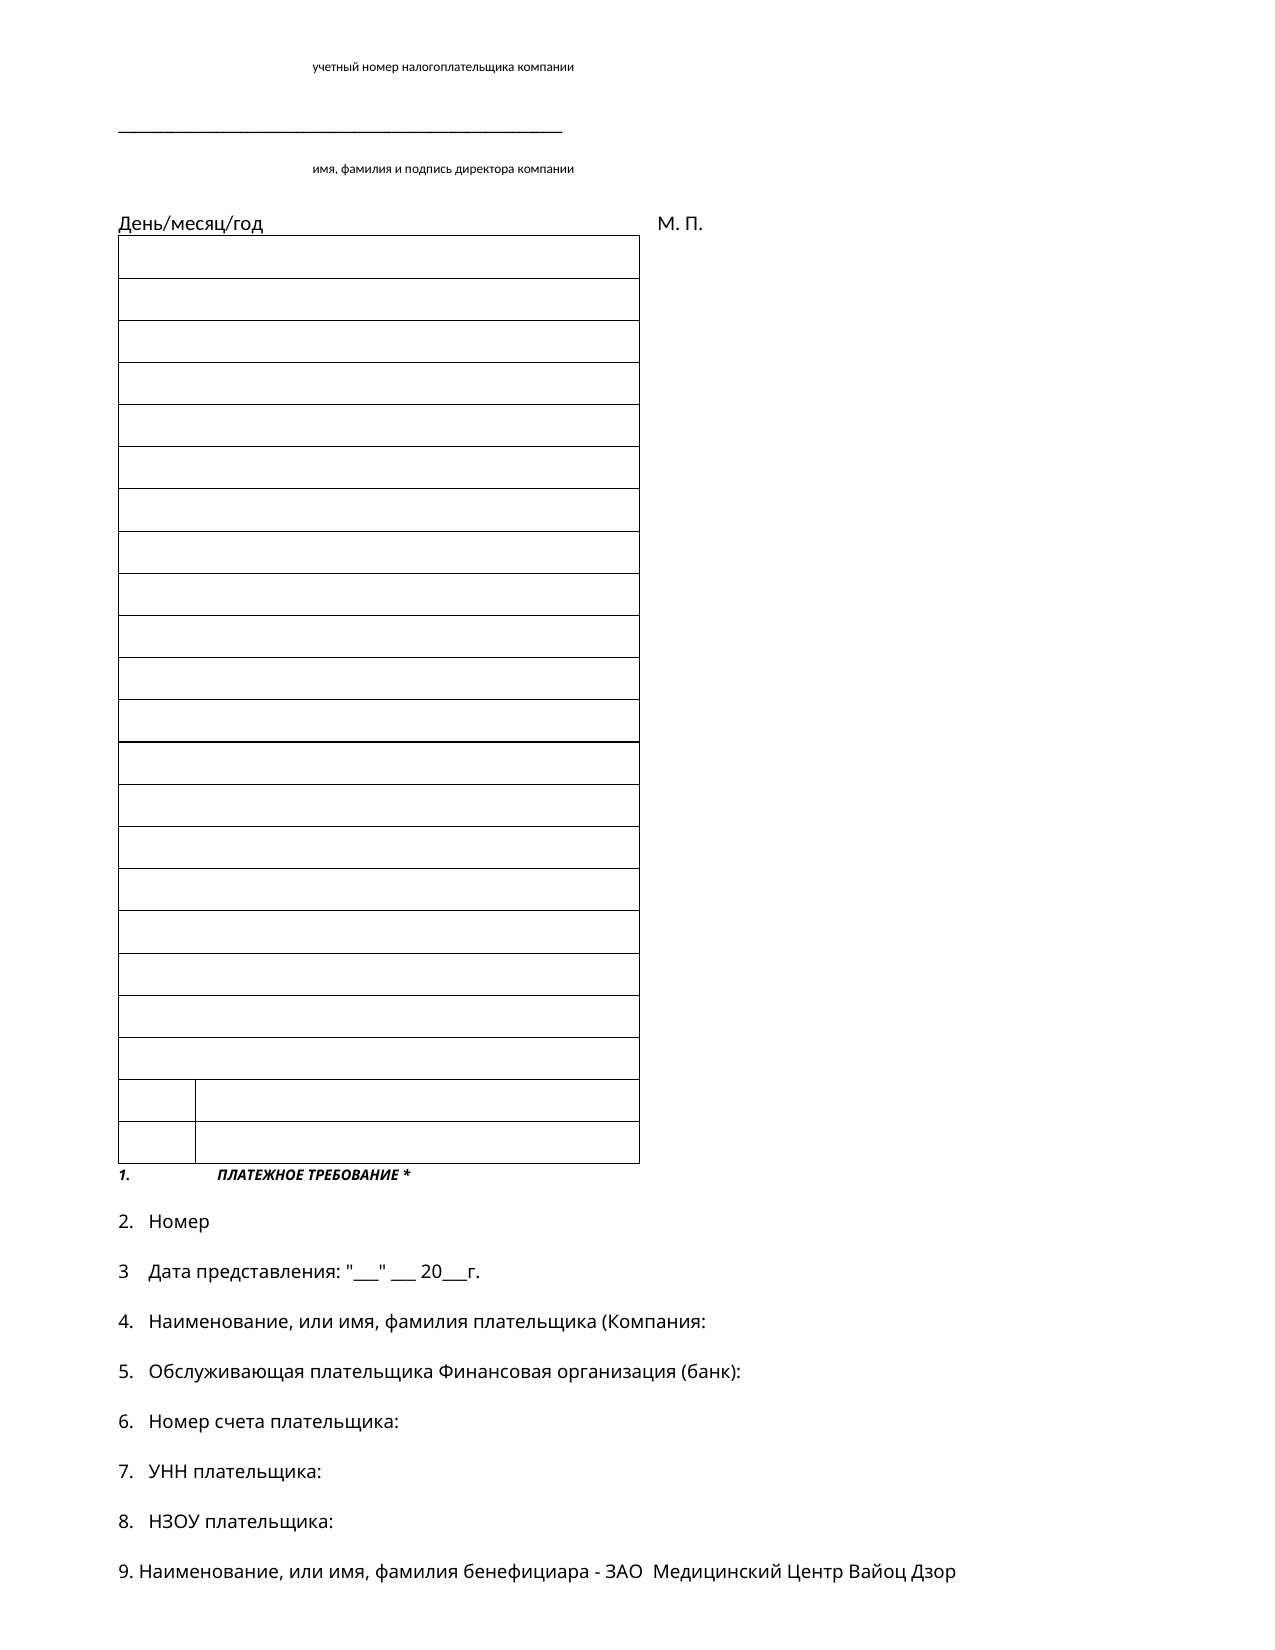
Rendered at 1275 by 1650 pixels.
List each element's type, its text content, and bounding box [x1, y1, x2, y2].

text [118, 108, 1211, 136]
text имя, фамилия и подпись директора компании [118, 161, 768, 189]
text День/месяц/год М. П. [118, 210, 1211, 235]
text учетный номер налогоплательщика компании [118, 59, 768, 87]
